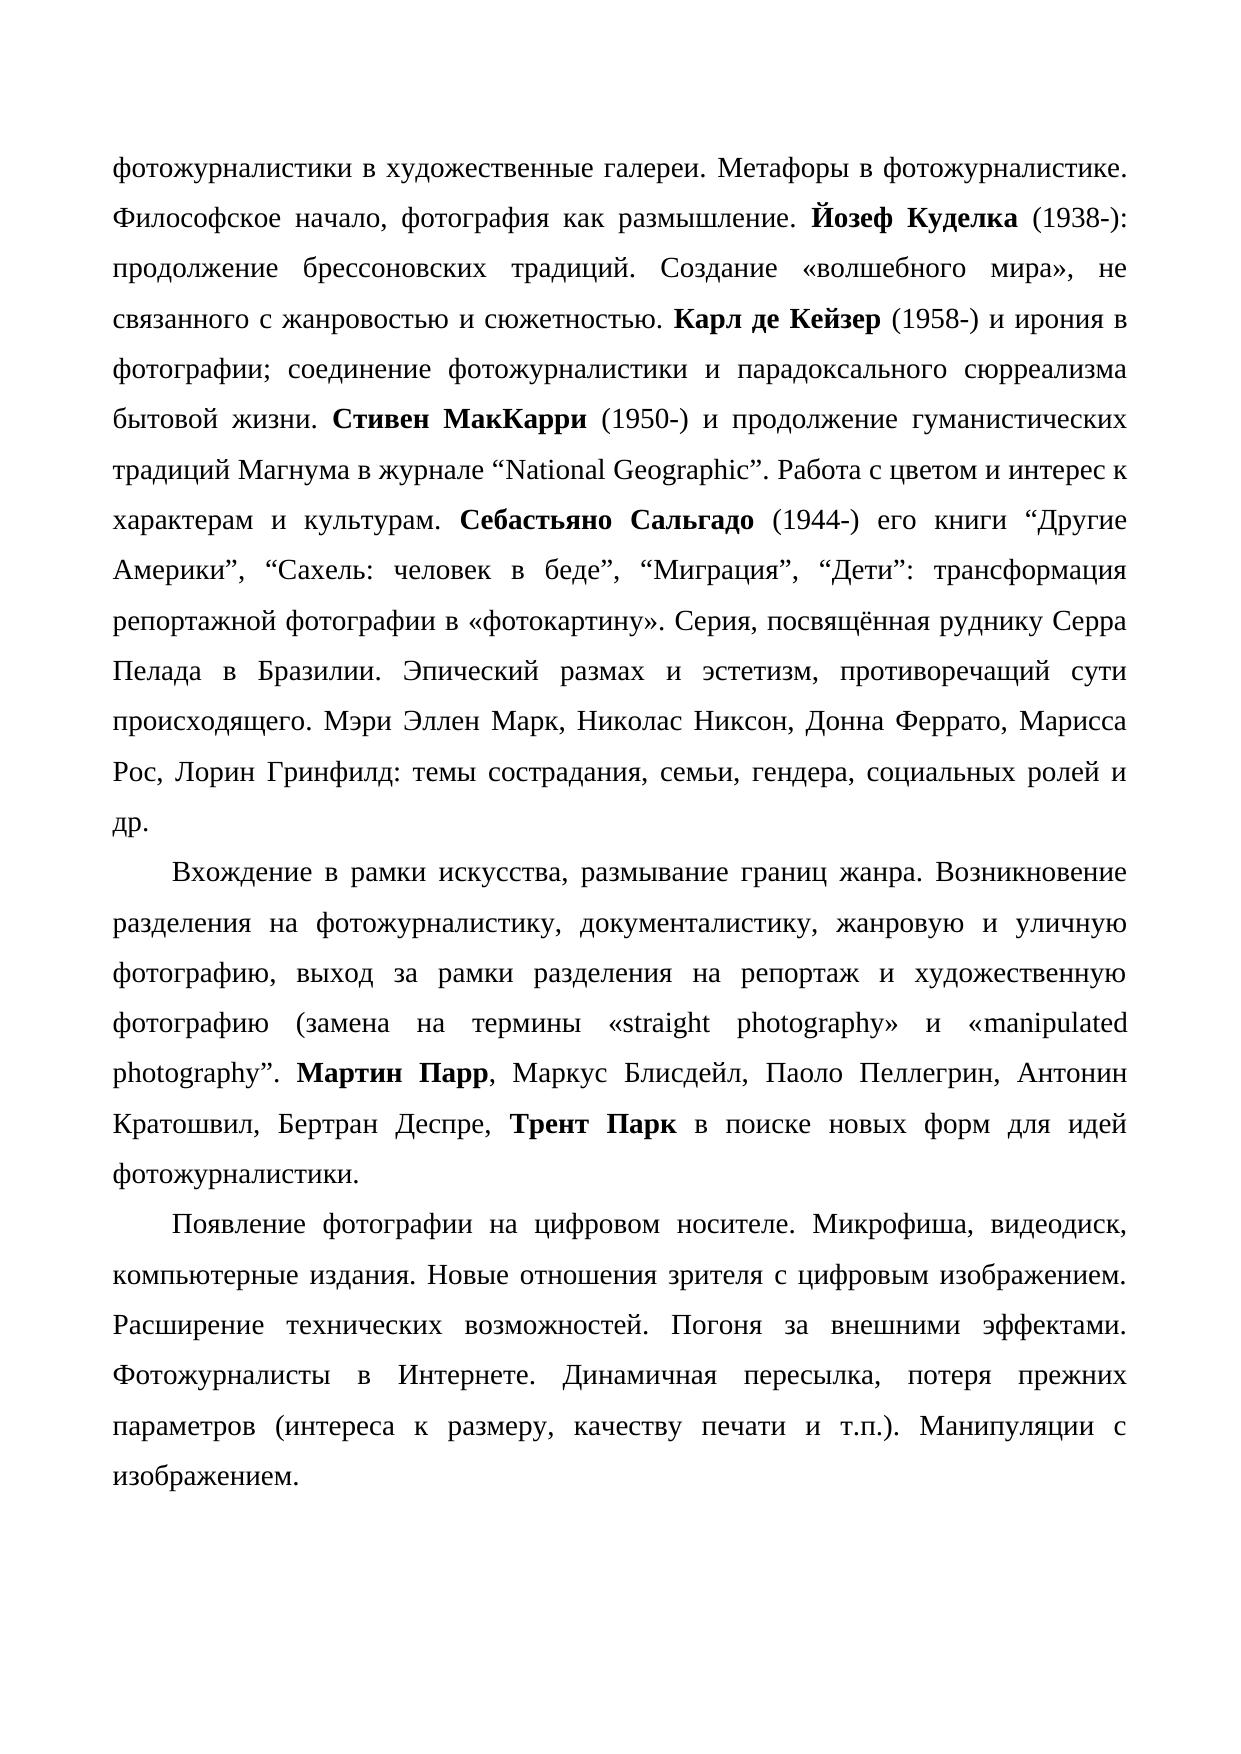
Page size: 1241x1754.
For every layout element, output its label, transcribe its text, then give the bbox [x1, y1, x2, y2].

text Вхождение в рамки искусства, размывание границ жанра. Возникновение разделения на фотожурналистику, документалистику, жанровую и уличную фотографию, выход за рамки разделения на репортаж и художественную фотографию (замена на термины «straight photography» и «manipulated photography”. Мартин Парр, Маркус Блисдейл, Паоло Пеллегрин, Антонин Кратошвил, Бертран Деспре, Трент Парк в поиске новых форм для идей фотожурналистики. [112, 854, 1128, 1190]
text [112, 150, 1128, 838]
text Появление фотографии на цифровом носителе. Микрофиша, видеодиск, компьютерные издания. Новые отношения зрителя с цифровым изображением. Расширение технических возможностей. Погоня за внешними эффектами. Фотожурналисты в Интернете. Динамичная пересылка, потеря прежних параметров (интереса к размеру, качеству печати и т.п.). Манипуляции с изображением. [112, 1207, 1128, 1492]
